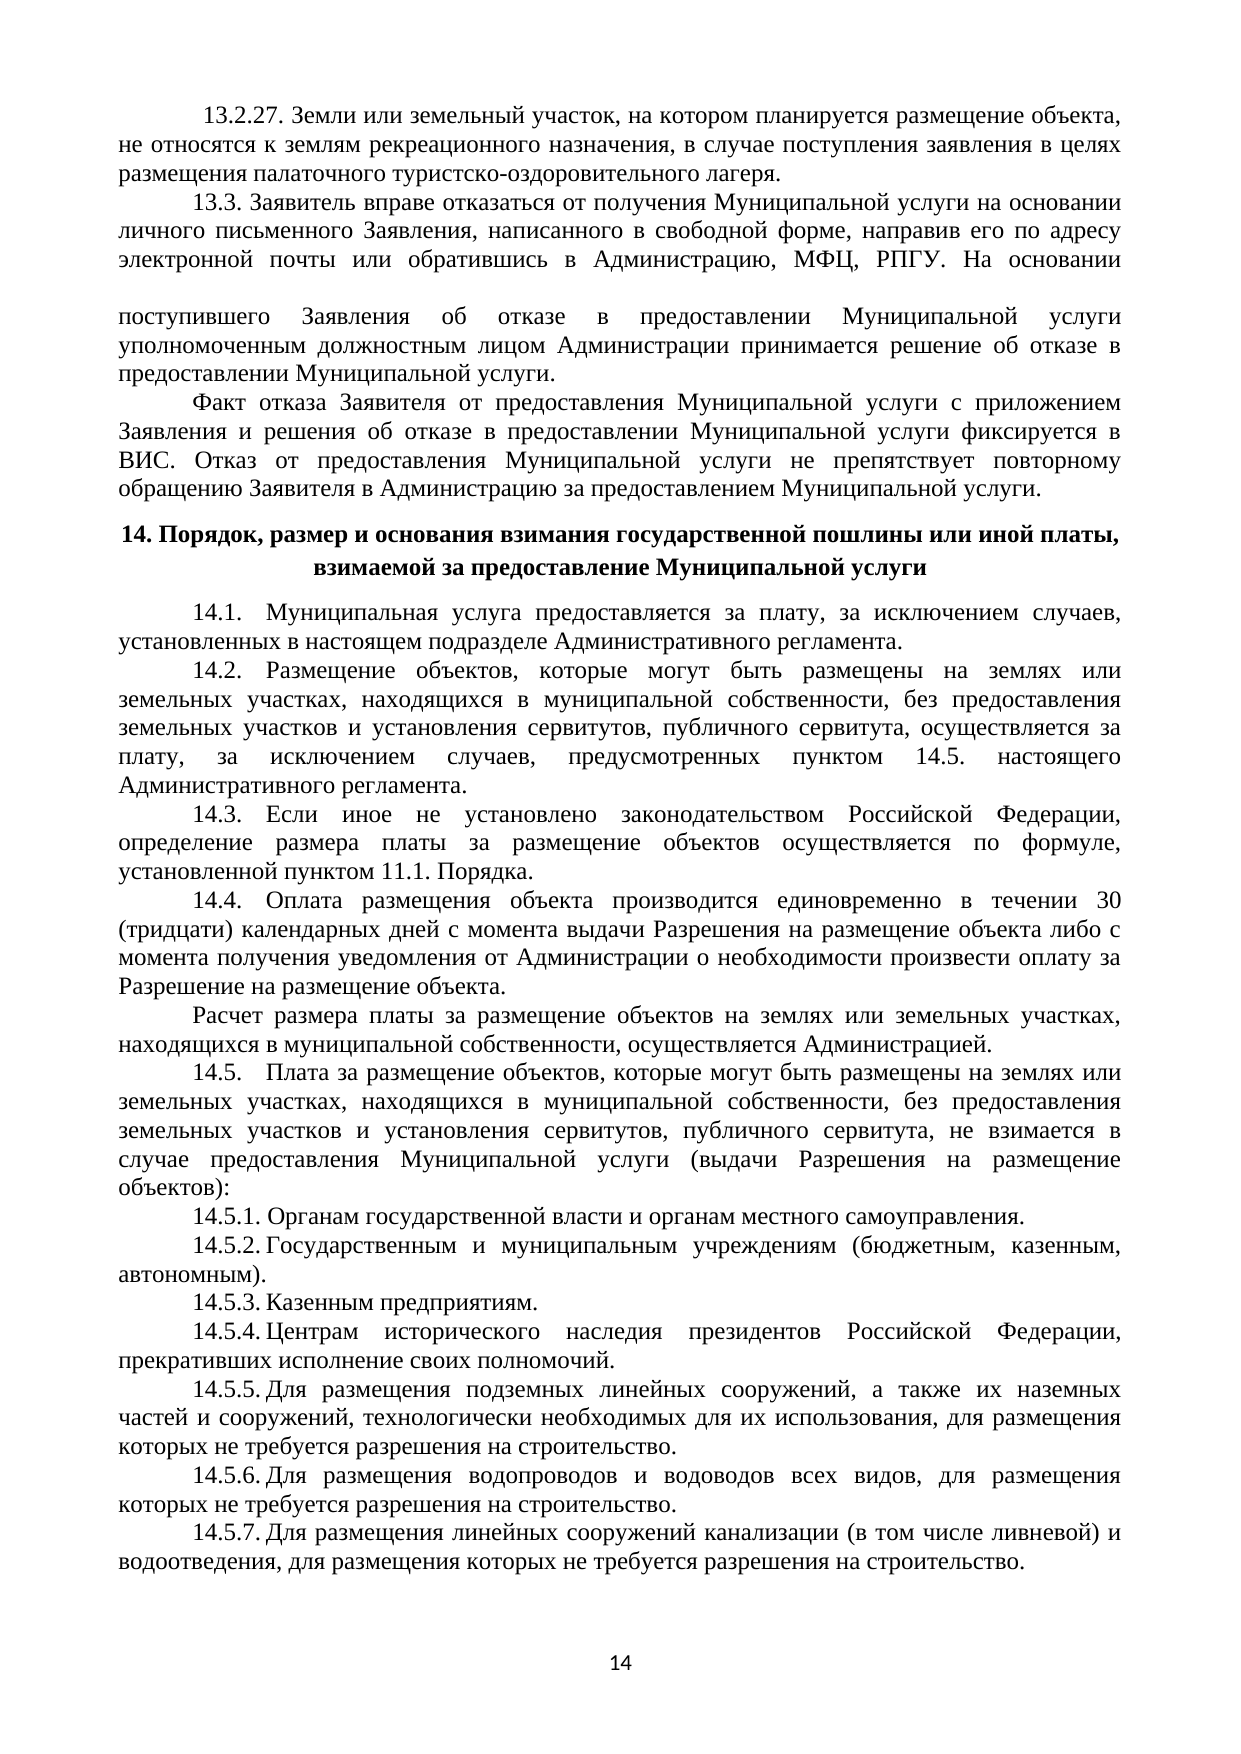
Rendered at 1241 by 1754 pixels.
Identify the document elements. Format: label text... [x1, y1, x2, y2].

subtitle 14. Порядок, размер и основания взимания государственной пошлины или иной платы, взимаемой за предоставление Муниципальной услуги [118, 519, 1122, 581]
text 14.5.5. Для размещения подземных линейных сооружений, а также их наземных частей и сооружений, технологически необходимых для их использования, для размещения которых не требуется разрешения на строительство. [118, 1374, 1122, 1460]
text 13.3. Заявитель вправе отказаться от получения Муниципальной услуги на основании личного письменного Заявления, написанного в свободной форме, направив его по адресу электронной почты или обратившись в Администрацию, МФЦ, РПГУ. На основании [118, 187, 1122, 301]
text Факт отказа Заявителя от предоставления Муниципальной услуги с приложением Заявления и решения об отказе в предоставлении Муниципальной услуги фиксируется в ВИС. Отказ от предоставления Муниципальной услуги не препятствует повторному обращению Заявителя в Администрацию за предоставлением Муниципальной услуги. [118, 387, 1122, 502]
text 14.5.3. Казенным предприятиям. [118, 1287, 1122, 1316]
text 14.5.4. Центрам исторического наследия президентов Российской Федерации, прекративших исполнение своих полномочий. [118, 1316, 1122, 1374]
text Расчет размера платы за размещение объектов на землях или земельных участках, находящихся в муниципальной собственности, осуществляется Администрацией. [118, 1000, 1122, 1057]
text 14.1. Муниципальная услуга предоставляется за плату, за исключением случаев, установленных в настоящем подразделе Административного регламента. [118, 597, 1122, 655]
text поступившего Заявления об отказе в предоставлении Муниципальной услуги уполномоченным должностным лицом Администрации принимается решение об отказе в предоставлении Муниципальной услуги. [118, 301, 1122, 387]
text 14.3. Если иное не установлено законодательством Российской Федерации, определение размера платы за размещение объектов осуществляется по формуле, установленной пунктом 11.1. Порядка. [118, 799, 1122, 885]
text 14.5.1. Органам государственной власти и органам местного самоуправления. [118, 1201, 1122, 1230]
text 13.2.27. Земли или земельный участок, на котором планируется размещение объекта, не относятся к землям рекреационного назначения, в случае поступления заявления в целях размещения палаточного туристско-оздоровительного лагеря. [118, 100, 1122, 187]
text 14.5. Плата за размещение объектов, которые могут быть размещены на землях или земельных участках, находящихся в муниципальной собственности, без предоставления земельных участков и установления сервитутов, публичного сервитута, не взимается в случае предоставления Муниципальной услуги (выдачи Разрешения на размещение объектов): [118, 1057, 1122, 1201]
text 14.2. Размещение объектов, которые могут быть размещены на землях или земельных участках, находящихся в муниципальной собственности, без предоставления земельных участков и установления сервитутов, публичного сервитута, осуществляется за плату, за исключением случаев, предусмотренных пунктом 14.5. настоящего Административного регламента. [118, 655, 1122, 799]
text 14.5.7. Для размещения линейных сооружений канализации (в том числе ливневой) и водоотведения, для размещения которых не требуется разрешения на строительство. [118, 1517, 1122, 1575]
text 14.5.2. Государственным и муниципальным учреждениям (бюджетным, казенным, автономным). [118, 1230, 1122, 1287]
text 14.5.6. Для размещения водопроводов и водоводов всех видов, для размещения которых не требуется разрешения на строительство. [118, 1460, 1122, 1517]
text 14.4. Оплата размещения объекта производится единовременно в течении 30 (тридцати) календарных дней с момента выдачи Разрешения на размещение объекта либо с момента получения уведомления от Администрации о необходимости произвести оплату за Разрешение на размещение объекта. [118, 885, 1122, 1000]
